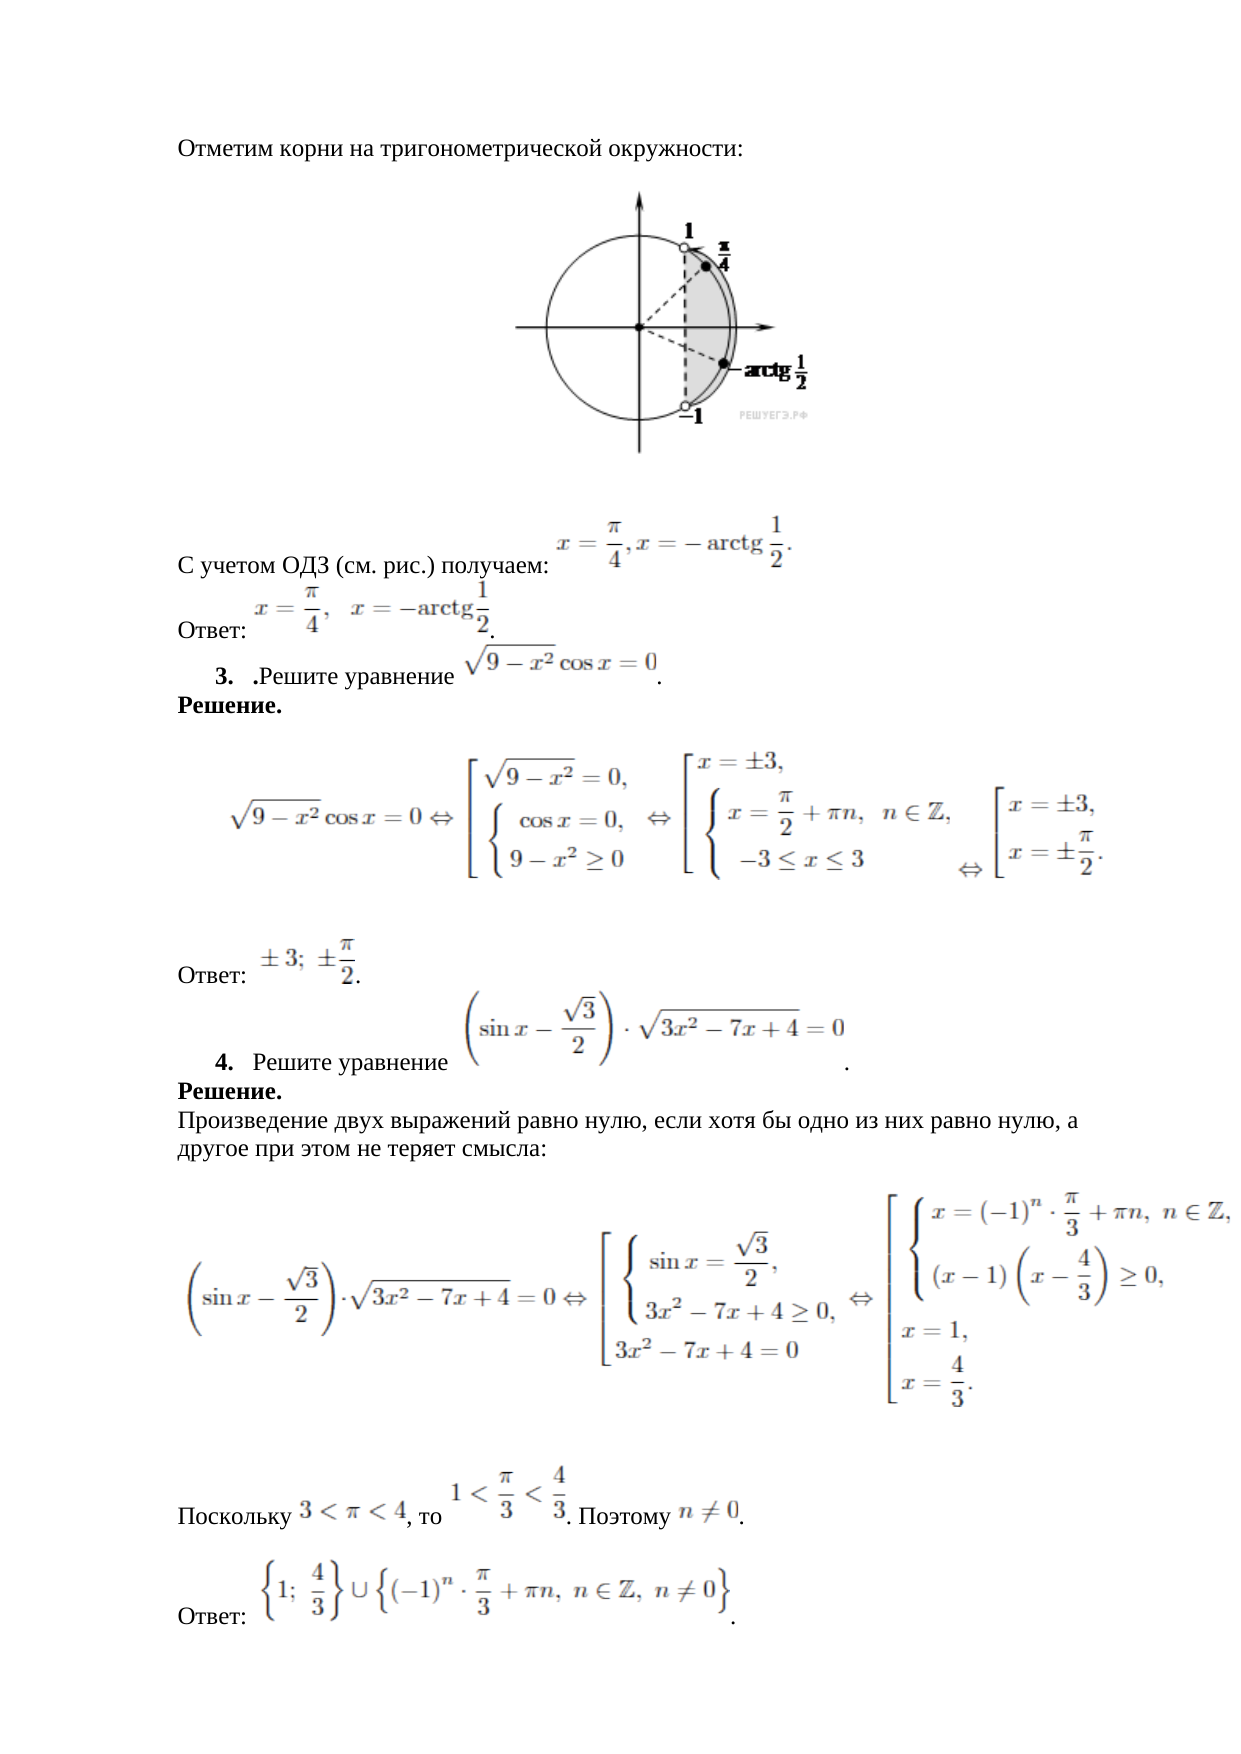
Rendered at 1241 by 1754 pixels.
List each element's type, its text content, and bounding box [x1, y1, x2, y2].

picture [460, 643, 657, 685]
text Отметим корни на тригонометрической окружности: [177, 133, 1152, 162]
text Решение. Произведение двух выражений равно нулю, если хотя бы одно из них равно нулю, а другое при этом не теряет смысла: [177, 1076, 1152, 1162]
picture [515, 190, 814, 457]
text С учетом ОДЗ (см. рис.) получаем: Ответ: . [177, 486, 1152, 644]
list .Решите уравнение . [215, 644, 1152, 690]
picture [226, 747, 1103, 880]
picture [298, 1499, 407, 1525]
text Поскольку , то . Поэтому . Ответ: . [177, 1436, 1152, 1629]
picture [448, 1465, 566, 1525]
picture [454, 989, 844, 1071]
picture [555, 514, 792, 574]
text Решение. [177, 690, 1152, 719]
text Ответ: . [177, 908, 1152, 989]
picture [677, 1499, 739, 1525]
picture [177, 1191, 1231, 1407]
picture [253, 579, 490, 639]
picture [253, 937, 355, 984]
picture [253, 1558, 730, 1625]
